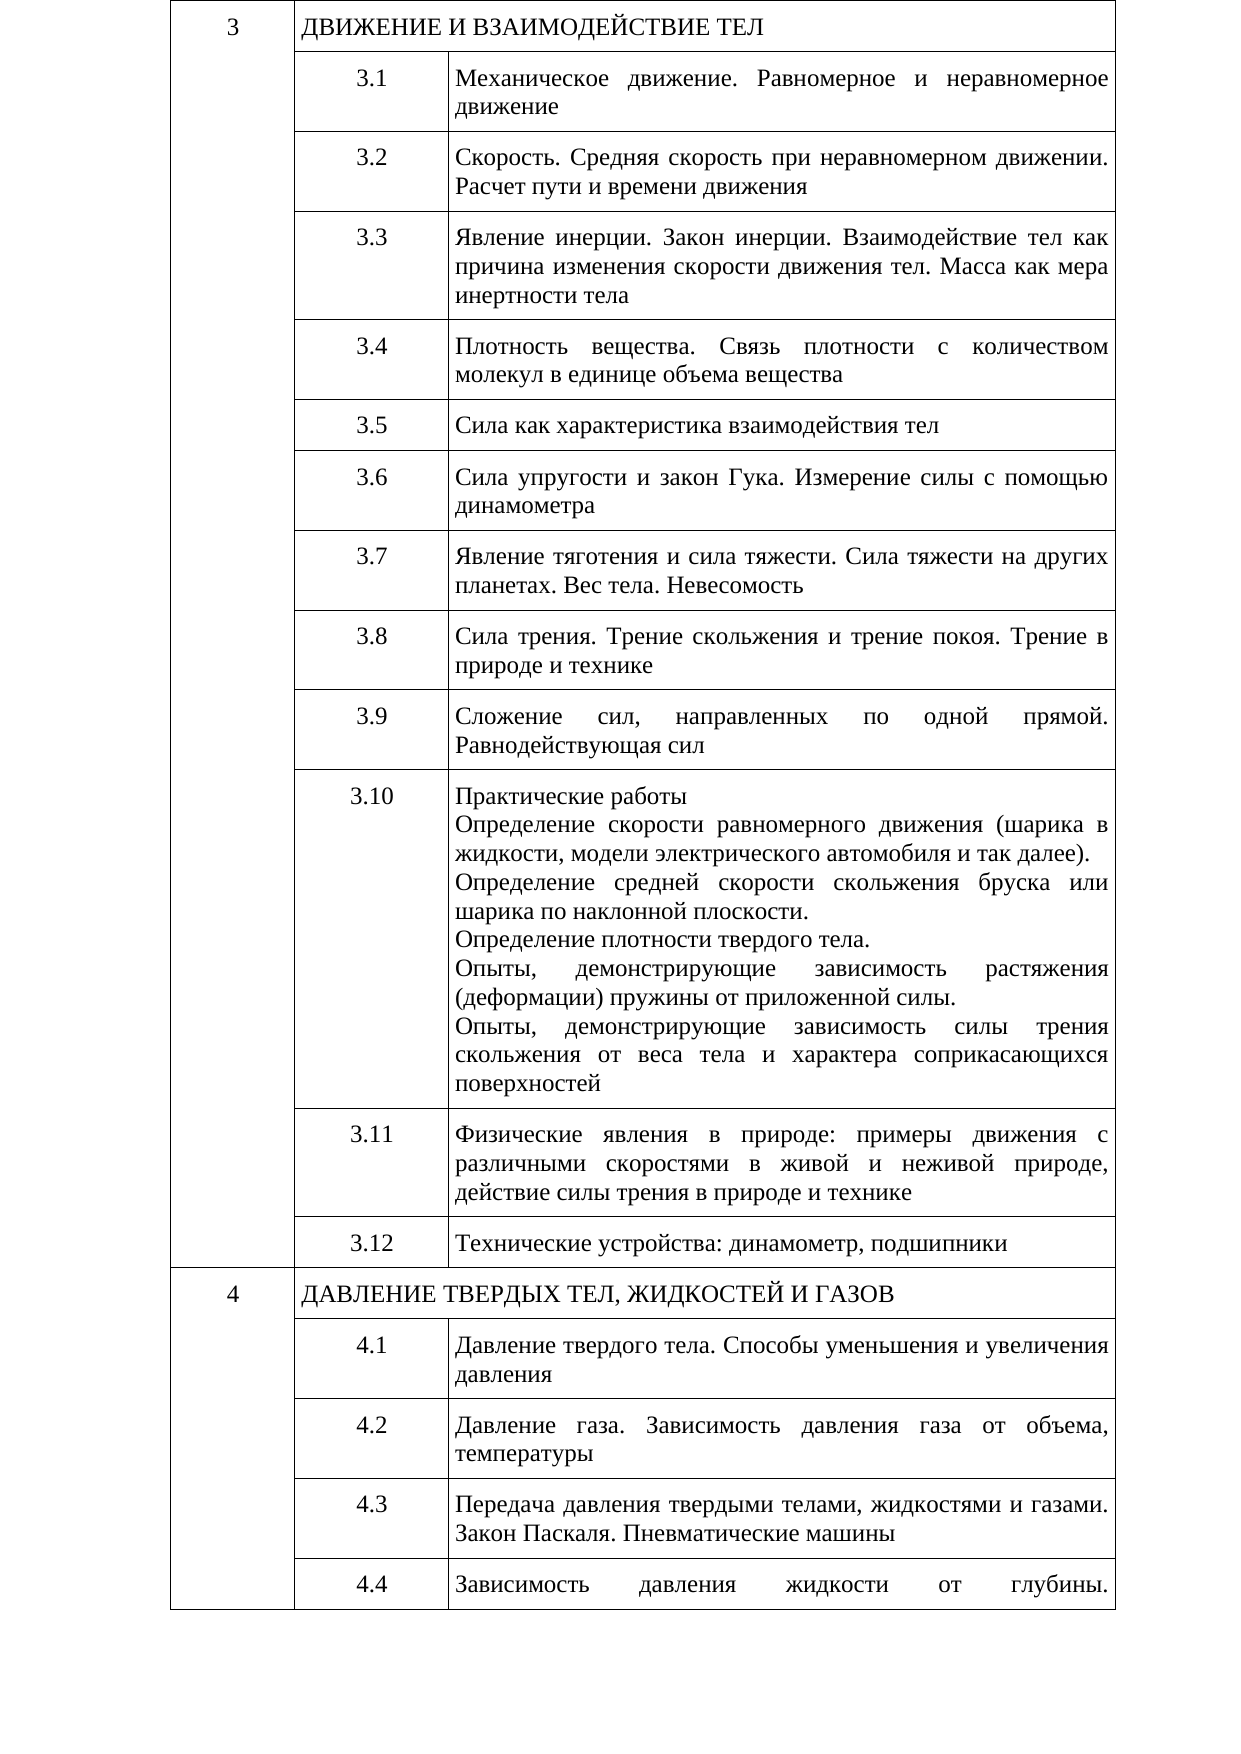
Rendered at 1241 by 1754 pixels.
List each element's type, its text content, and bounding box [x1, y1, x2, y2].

table_cell Скорость. Средняя скорость при неравномерном движении. Расчет пути и времени движения [449, 132, 1115, 211]
table_cell Явление инерции. Закон инерции. Взаимодействие тел как причина изменения скорости движения тел. Масса как мера инертности тела [449, 212, 1115, 319]
table_cell Сила трения. Трение скольжения и трение покоя. Трение в природе и технике [449, 611, 1115, 689]
table_cell Сила упругости и закон Гука. Измерение силы с помощью динамометра [449, 451, 1115, 530]
table_cell Явление тяготения и сила тяжести. Сила тяжести на других планетах. Вес тела. Невесомость [449, 531, 1115, 609]
table_cell 3.5 [295, 400, 448, 450]
table_cell Передача давления твердыми телами, жидкостями и газами. Закон Паскаля. Пневматические машины [449, 1479, 1115, 1558]
table_cell 3.12 [295, 1217, 448, 1267]
table_cell 3.6 [295, 451, 448, 530]
table_cell 4.4 [295, 1559, 448, 1609]
table_cell ДВИЖЕНИЕ И ВЗАИМОДЕЙСТВИЕ ТЕЛ [295, 1, 1115, 51]
table_cell 3.8 [295, 611, 448, 689]
table_cell Давление твердого тела. Способы уменьшения и увеличения давления [449, 1319, 1115, 1398]
table_cell 3.1 [295, 52, 448, 131]
table_cell 3.11 [295, 1109, 448, 1216]
table_cell Технические устройства: динамометр, подшипники [449, 1217, 1115, 1267]
table_cell 4.3 [295, 1479, 448, 1558]
table_cell 4.1 [295, 1319, 448, 1398]
table_cell 3.7 [295, 531, 448, 609]
table_cell 3.9 [295, 690, 448, 769]
table_cell Физические явления в природе: примеры движения с различными скоростями в живой и неживой природе, действие силы трения в природе и технике [449, 1109, 1115, 1216]
table_cell Давление газа. Зависимость давления газа от объема, температуры [449, 1399, 1115, 1478]
table_cell 3.2 [295, 132, 448, 211]
table_cell Плотность вещества. Связь плотности с количеством молекул в единице объема вещества [449, 320, 1115, 399]
table_cell Практические работы Определение скорости равномерного движения (шарика в жидкости, модели электрического автомобиля и так далее). Определение средней скорости скольжения бруска или шарика по наклонной плоскости. Определение плотности твердого тела. Опыты, демонстрирующие зависимость растяжения (деформации) пружины от приложенной силы. Опыты, демонстрирующие зависимость силы трения скольжения от веса тела и характера соприкасающихся поверхностей [449, 770, 1115, 1108]
table_cell ДАВЛЕНИЕ ТВЕРДЫХ ТЕЛ, ЖИДКОСТЕЙ И ГАЗОВ [295, 1268, 1115, 1318]
table_cell 3.4 [295, 320, 448, 399]
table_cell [449, 1559, 1115, 1609]
table_cell 3 [171, 1, 294, 1267]
table_cell 3.10 [295, 770, 448, 1108]
table_cell Сила как характеристика взаимодействия тел [449, 400, 1115, 450]
table_cell Сложение сил, направленных по одной прямой. Равнодействующая сил [449, 690, 1115, 769]
table_cell 4.2 [295, 1399, 448, 1478]
table_cell 4 [171, 1268, 294, 1609]
table_cell Механическое движение. Равномерное и неравномерное движение [449, 52, 1115, 131]
table_cell 3.3 [295, 212, 448, 319]
